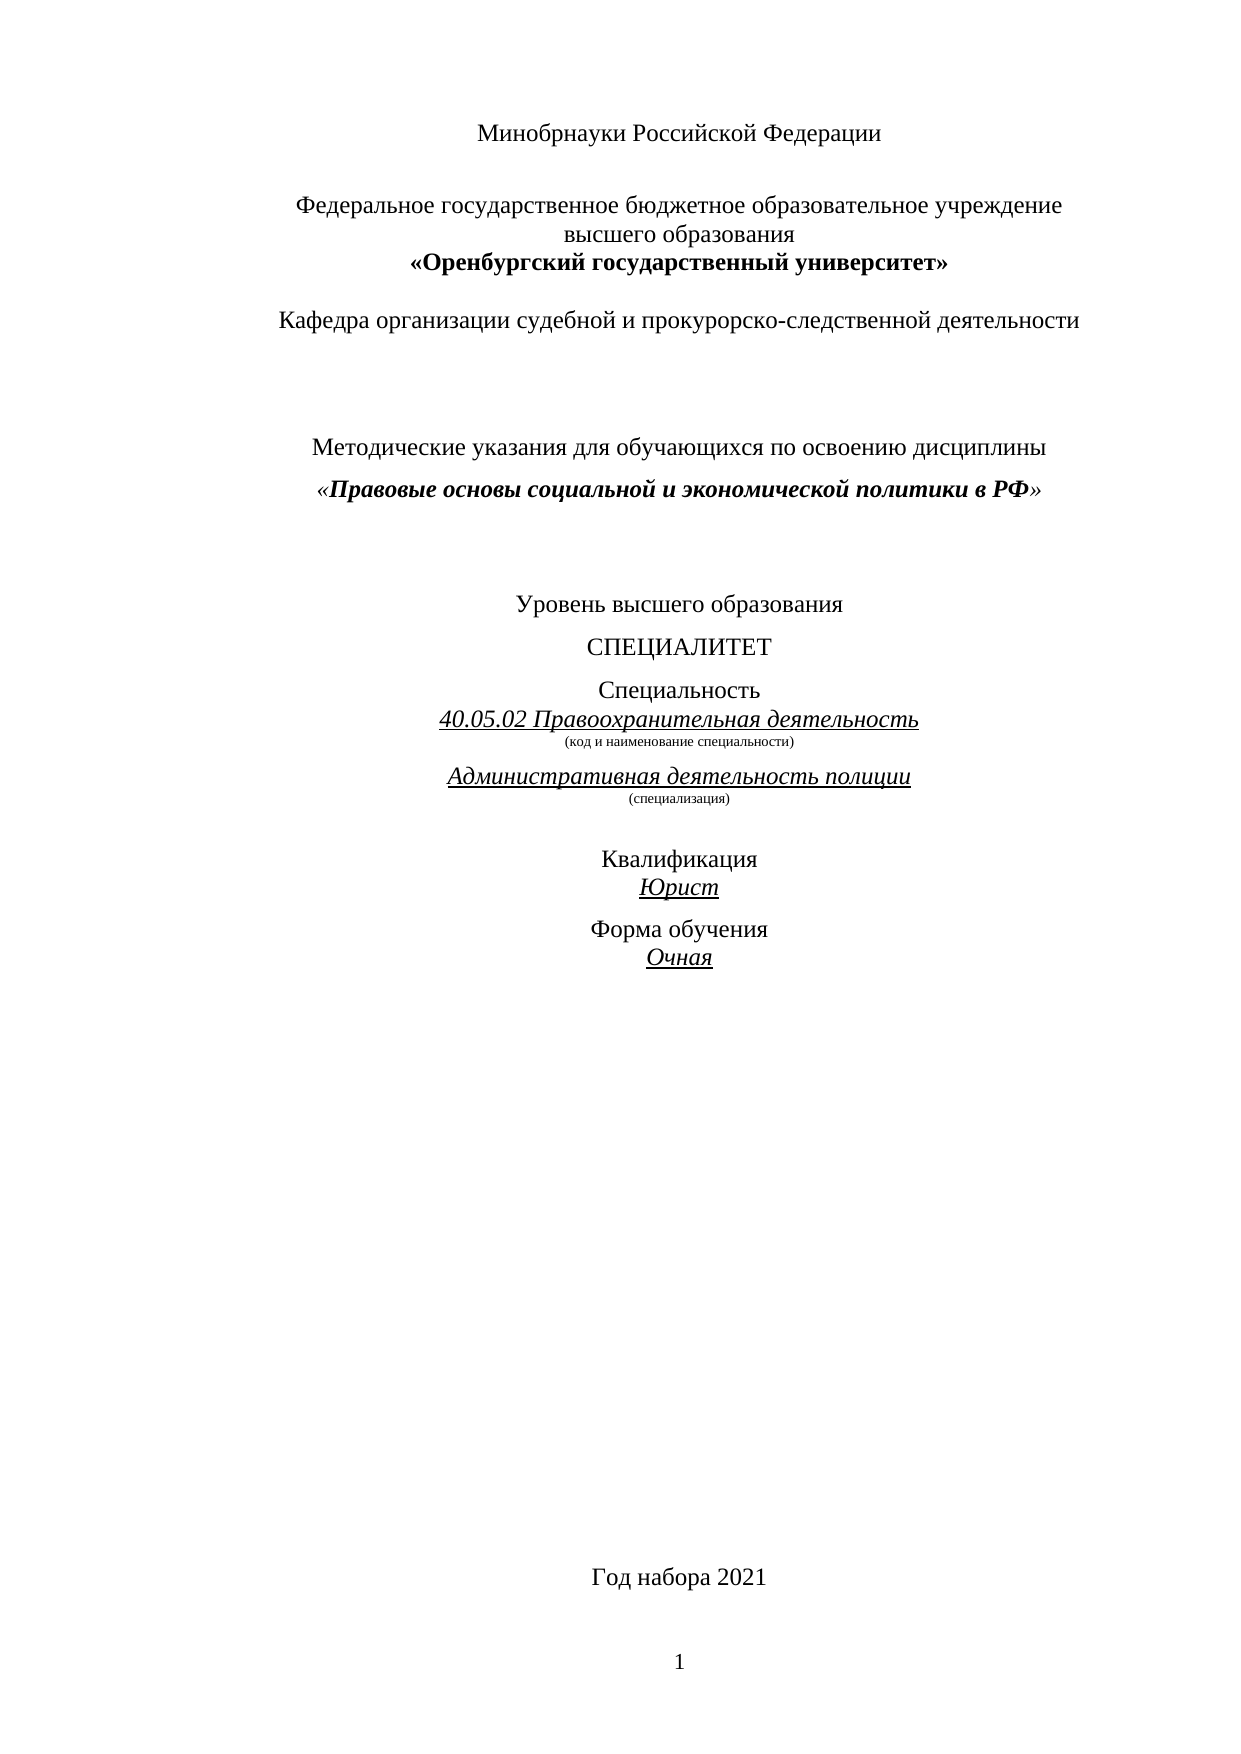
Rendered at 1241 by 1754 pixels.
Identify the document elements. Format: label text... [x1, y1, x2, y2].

text «Оренбургский государственный университет» [177, 247, 1181, 276]
text Минобрнауки Российской Федерации [177, 118, 1181, 147]
text Квалификация [177, 844, 1181, 872]
text (код и наименование специальности) [177, 732, 1181, 761]
text Методические указания для обучающихся по освоению дисциплины [177, 432, 1181, 461]
text Федеральное государственное бюджетное образовательное учреждение [177, 190, 1181, 219]
text Очная [177, 942, 1181, 971]
text «Правовые основы социальной и экономической политики в РФ» [177, 474, 1181, 502]
text СПЕЦИАЛИТЕТ [177, 632, 1181, 661]
text Форма обучения [177, 914, 1181, 942]
text 40.05.02 Правоохранительная деятельность [177, 704, 1181, 732]
text Административная деятельность полиции [177, 761, 1181, 790]
text Год набора 2021 [177, 1562, 1181, 1591]
text Уровень высшего образования [177, 589, 1181, 617]
text Юрист [177, 872, 1181, 901]
text Специальность [177, 675, 1181, 704]
text (специализация) [177, 790, 1181, 819]
text высшего образования [177, 219, 1181, 247]
text Кафедра организации судебной и прокурорско-следственной деятельности [177, 305, 1181, 334]
